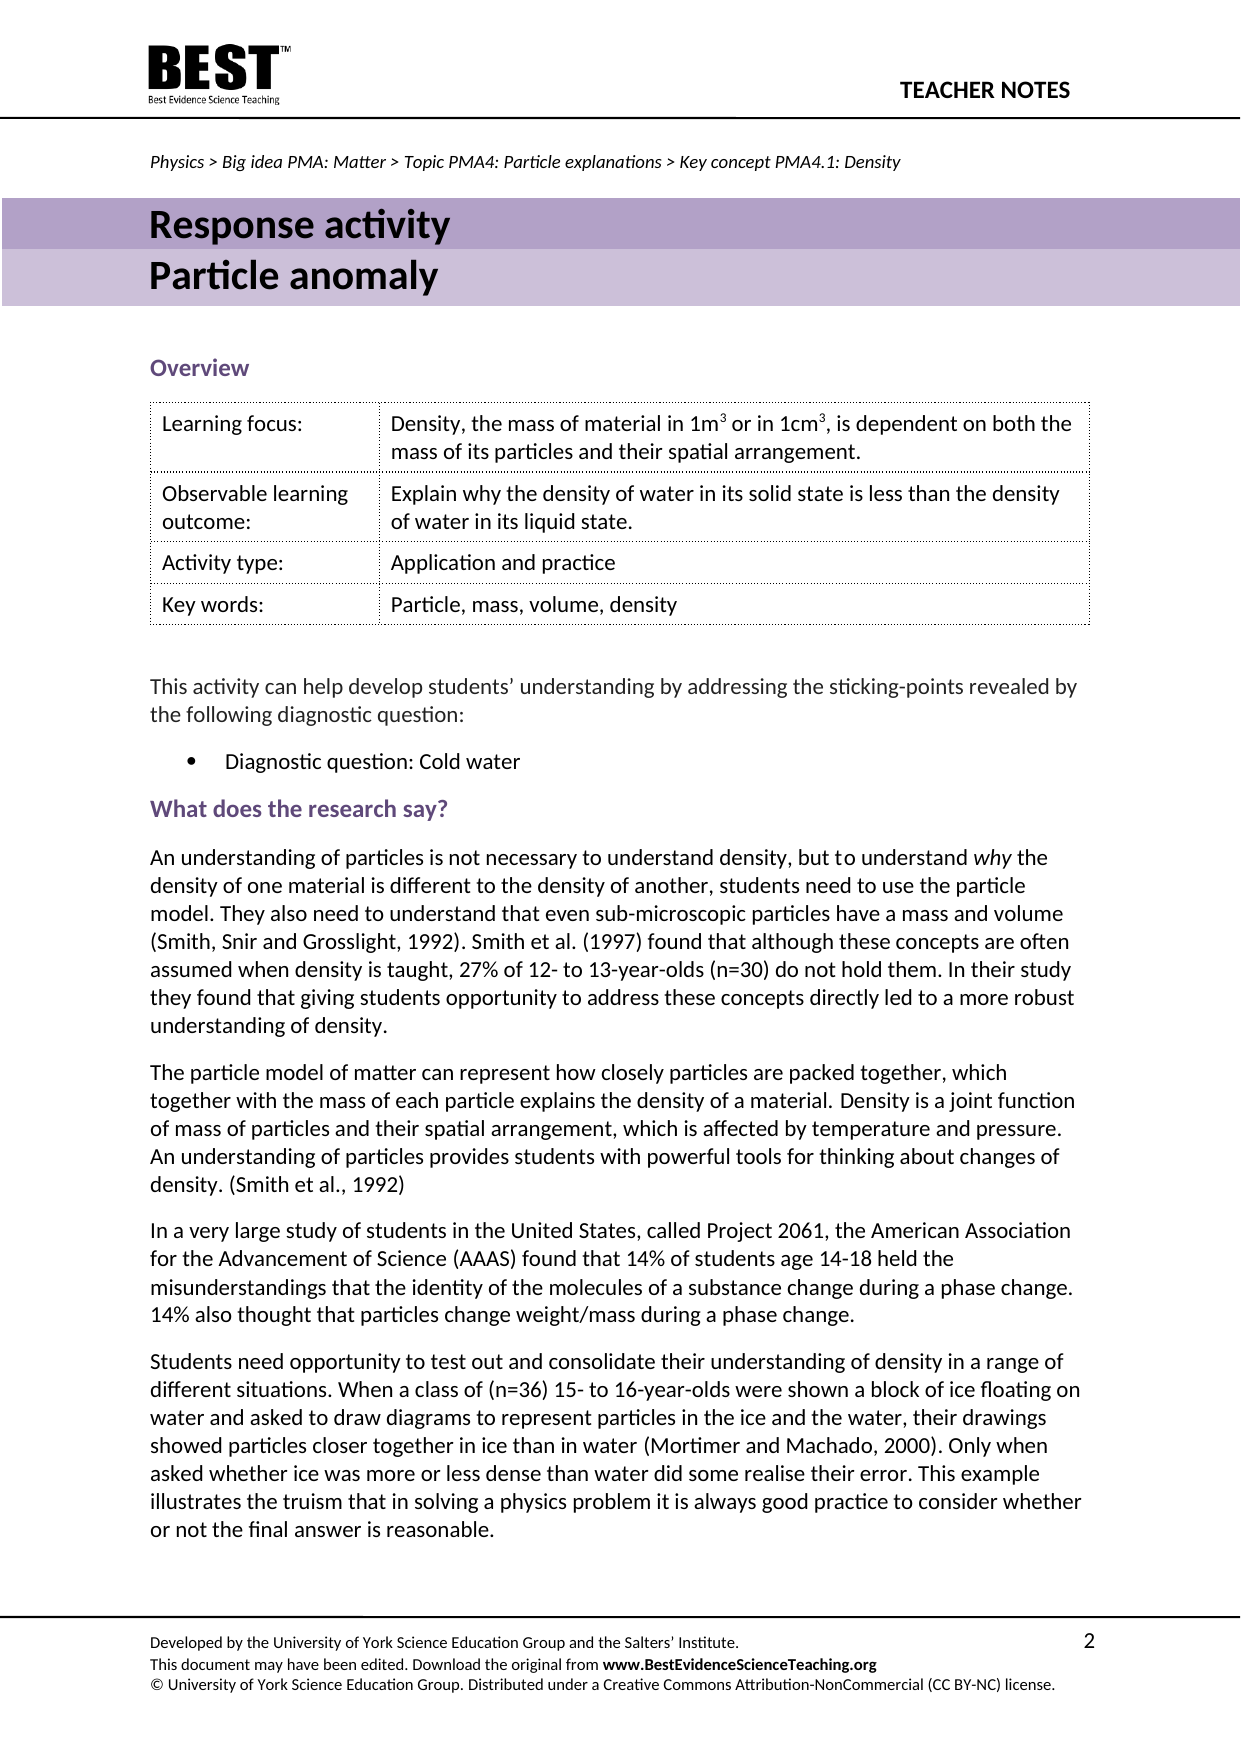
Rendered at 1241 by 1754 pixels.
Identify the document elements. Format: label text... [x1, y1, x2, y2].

picture [148, 44, 291, 105]
text An understanding of particles is not necessary to understand density, but to understand why the density of one material is different to the density of another, students need to use the particle model. They also need to understand that even sub-microscopic particles have a mass and volume (Smith, Snir and Grosslight, 1992). Smith et al. (1997) found that although these concepts are often assumed when density is taught, 27% of 12- to 13-year-olds (n=30) do not hold them. In their study they found that giving students opportunity to address these concepts directly led to a more robust understanding of density. [150, 843, 1090, 1039]
text In a very large study of students in the United States, called Project 2061, the American Association for the Advancement of Science (AAAS) found that 14% of students age 14-18 held the misunderstandings that the identity of the molecules of a substance change during a phase change. 14% also thought that particles change weight/mass during a phase change. [150, 1217, 1090, 1329]
table_header Density, the mass of material in 1m3 or in 1cm3, is dependent on both the mass of its particles and their spatial arrangement. [379, 402, 1090, 471]
table_header Learning focus: [151, 402, 379, 471]
table_cell Explain why the density of water in its solid state is less than the density of water in its liquid state. [379, 471, 1090, 541]
table_cell Particle anomaly [2, 249, 1240, 306]
text This activity can help develop students’ understanding by addressing the sticking-points revealed by the following diagnostic question: [465, 672, 1090, 728]
text Students need opportunity to test out and consolidate their understanding of density in a range of different situations. When a class of (n=36) 15- to 16-year-olds were shown a block of ice floating on water and asked to draw diagrams to represent particles in the ice and the water, their drawings showed particles closer together in ice than in water (Mortimer and Machado, 2000). Only when asked whether ice was more or less dense than water did some realise their error. This example illustrates the truism that in solving a physics problem it is always good practice to consider whether or not the final answer is reasonable. [150, 1347, 1090, 1543]
text Physics > Big idea PMA: Matter > Topic PMA4: Particle explanations > Key concept PMA4.1: Density [150, 150, 1090, 173]
list Diagnostic question: Cold water [187, 747, 1090, 775]
table_cell Key words: [151, 583, 379, 624]
text Overview [150, 353, 1090, 383]
table_header Response activity [2, 198, 1240, 249]
table_cell Application and practice [379, 541, 1090, 583]
text The particle model of matter can represent how closely particles are packed together, which together with the mass of each particle explains the density of a material. Density is a joint function of mass of particles and their spatial arrangement, which is affected by temperature and pressure. An understanding of particles provides students with powerful tools for thinking about changes of density. (Smith et al., 1992) [150, 1058, 1090, 1198]
table_cell Observable learning outcome: [151, 471, 379, 541]
text What does the research say? [150, 793, 1090, 824]
table_cell Particle, mass, volume, density [379, 583, 1090, 624]
table_cell Activity type: [151, 541, 379, 583]
